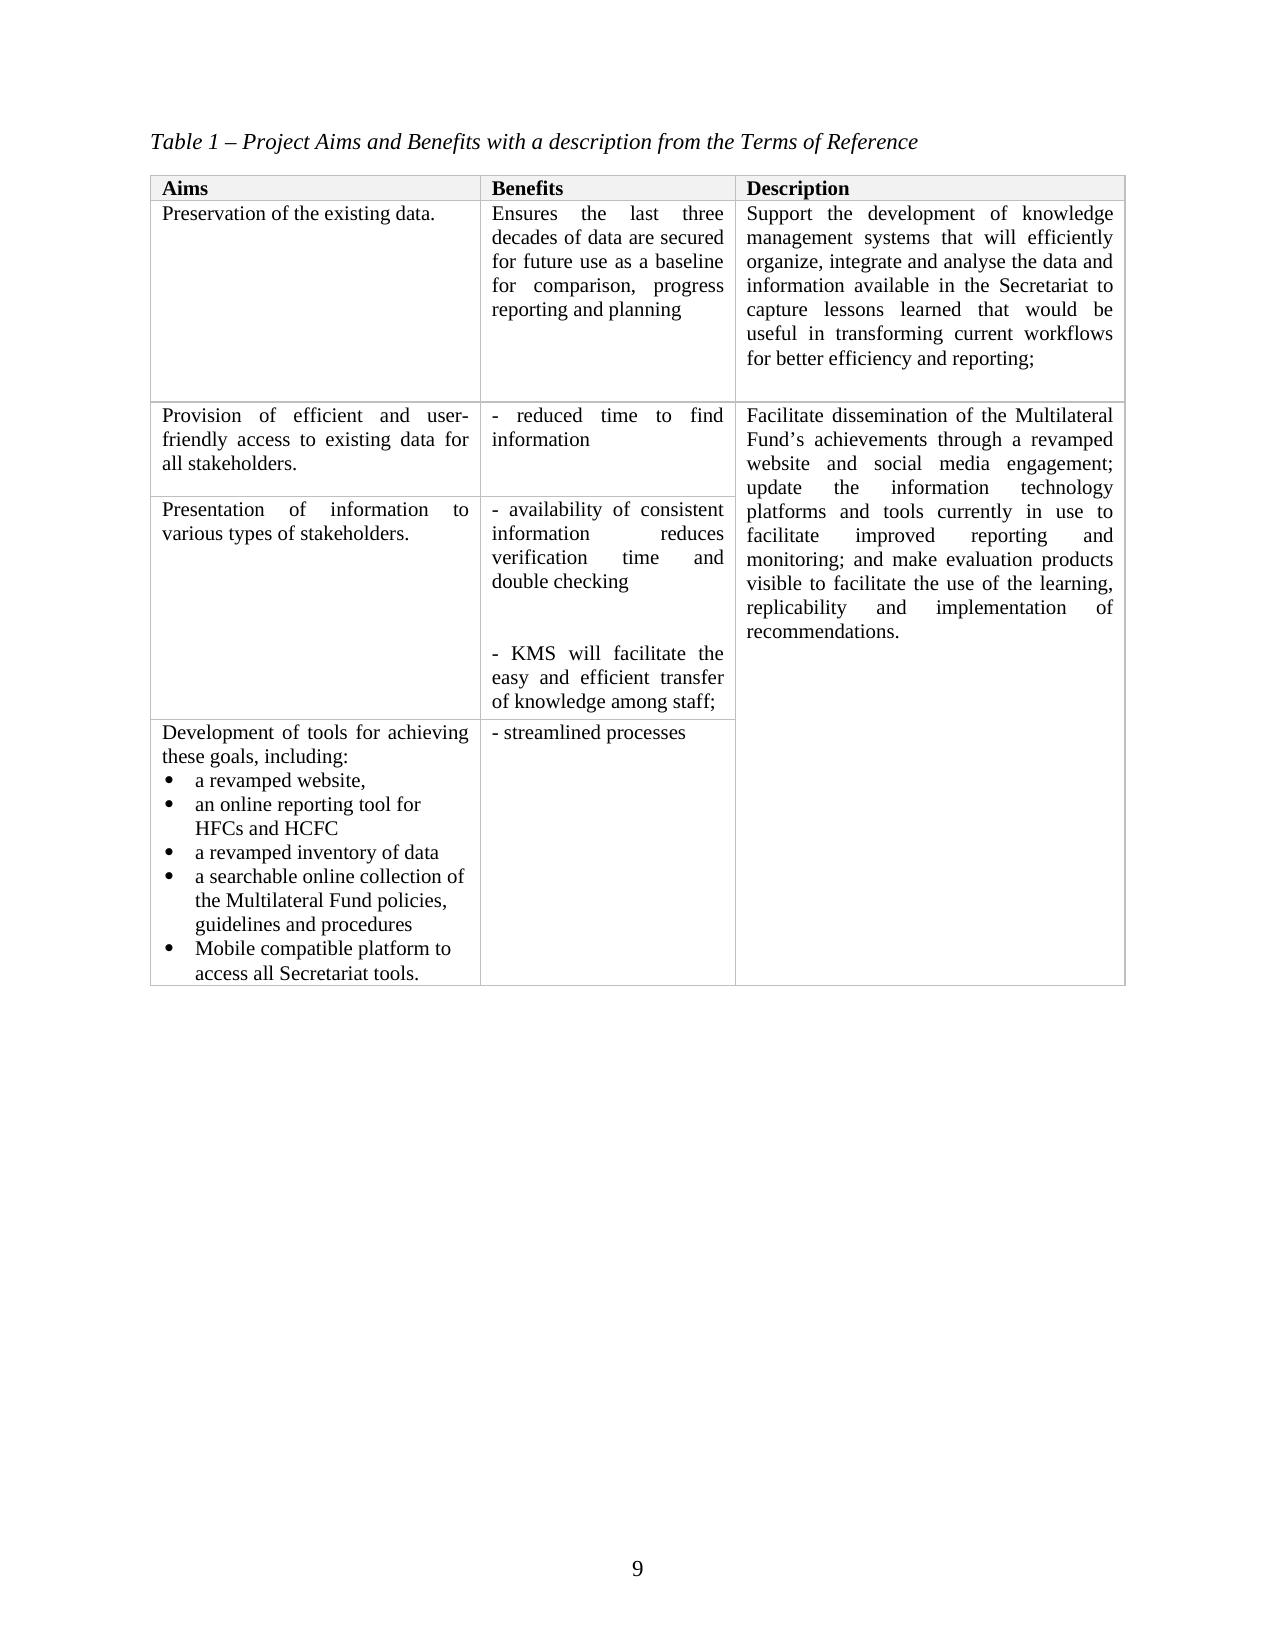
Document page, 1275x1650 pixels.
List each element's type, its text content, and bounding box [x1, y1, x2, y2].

table_header Aims [151, 176, 480, 200]
table_header Benefits [481, 176, 735, 200]
table_cell - availability of consistent information reduces verification time and double checking - KMS will facilitate the easy and efficient transfer of knowledge among staff; [481, 497, 735, 719]
table_cell Facilitate dissemination of the Multilateral Fund’s achievements through a revamped website and social media engagement; update the information technology platforms and tools currently in use to facilitate improved reporting and monitoring; and make evaluation products visible to facilitate the use of the learning, replicability and implementation of recommendations. [736, 403, 1124, 984]
table_cell - streamlined processes [481, 720, 735, 984]
table_cell Ensures the last three decades of data are secured for future use as a baseline for comparison, progress reporting and planning [481, 201, 735, 401]
table_cell - reduced time to find information [481, 403, 735, 496]
table_cell Presentation of information to various types of stakeholders. [151, 497, 480, 719]
table_cell Preservation of the existing data. [151, 201, 480, 401]
table_header Description [736, 176, 1124, 200]
table_cell Development of tools for achieving these goals, including: a revamped website, an online reporting tool for HFCs and HCFC a revamped inventory of data a searchable online collection of the Multilateral Fund policies, guidelines and procedures Mobile compatible platform to access all Secretariat tools. [151, 720, 480, 984]
text Table 1 – Project Aims and Benefits with a description from the Terms of Reference [150, 128, 1125, 154]
table_cell Support the development of knowledge management systems that will efficiently organize, integrate and analyse the data and information available in the Secretariat to capture lessons learned that would be useful in transforming current workflows for better efficiency and reporting; [736, 201, 1124, 401]
table_cell Provision of efficient and user-friendly access to existing data for all stakeholders. [151, 403, 480, 496]
